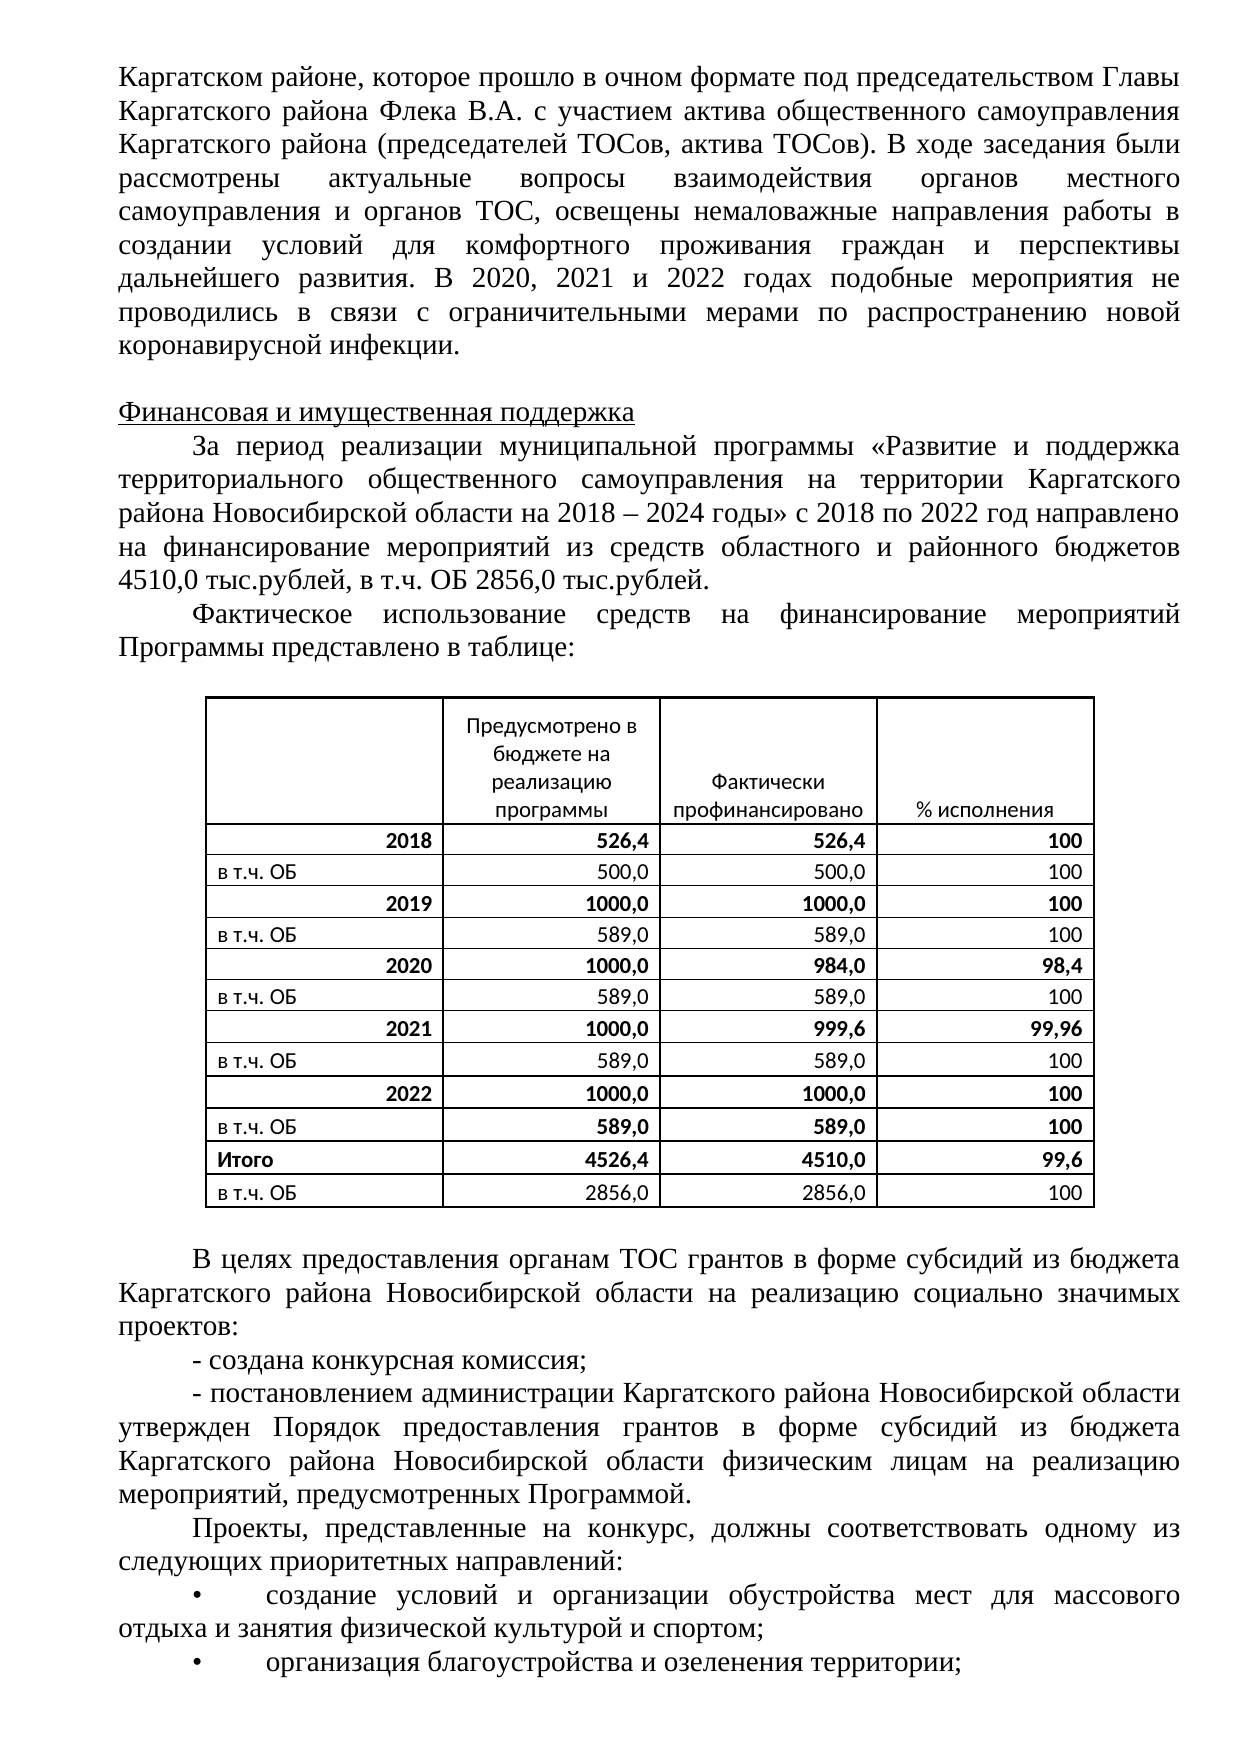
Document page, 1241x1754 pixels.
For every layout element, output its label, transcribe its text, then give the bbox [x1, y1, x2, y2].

table_header % исполнения [878, 699, 1093, 823]
table_cell 1000,0 [444, 949, 659, 979]
table_cell в т.ч. ОБ [207, 980, 442, 1010]
table_cell 99,6 [878, 1142, 1093, 1173]
table_cell 2856,0 [444, 1175, 659, 1206]
table_cell 500,0 [444, 855, 659, 885]
table_cell 2856,0 [661, 1175, 876, 1206]
text Финансовая и имущественная поддержка [118, 394, 1181, 428]
table_cell 999,6 [661, 1011, 876, 1042]
table_cell 2019 [207, 886, 442, 917]
table_cell 99,96 [878, 1011, 1093, 1042]
text - создана конкурсная комиссия; [118, 1342, 1181, 1376]
table_header Предусмотрено в бюджете на реализацию программы [444, 699, 659, 823]
table_cell в т.ч. ОБ [207, 918, 442, 948]
text - постановлением администрации Каргатского района Новосибирской области утвержден Порядок предоставления грантов в форме субсидий из бюджета Каргатского района Новосибирской области физическим лицам на реализацию мероприятий, предусмотренных Программой. [118, 1376, 1181, 1510]
text В целях предоставления органам ТОС грантов в форме субсидий из бюджета Каргатского района Новосибирской области на реализацию социально значимых проектов: [118, 1241, 1181, 1342]
table_cell 589,0 [661, 1043, 876, 1074]
text Проекты, представленные на конкурс, должны соответствовать одному из следующих приоритетных направлений: [118, 1510, 1181, 1577]
table_cell 500,0 [661, 855, 876, 885]
table_cell 2018 [207, 825, 442, 854]
table_cell 589,0 [444, 980, 659, 1010]
table_cell 100 [878, 1109, 1093, 1140]
table_header Фактически профинансировано [661, 699, 876, 823]
table_cell 100 [878, 825, 1093, 854]
table_cell 4510,0 [661, 1142, 876, 1173]
table_cell 589,0 [661, 1109, 876, 1140]
table_cell 100 [878, 1043, 1093, 1074]
table_cell 1000,0 [661, 886, 876, 917]
table_cell 98,4 [878, 949, 1093, 979]
text • создание условий и организации обустройства мест для массового отдыха и занятия физической культурой и спортом; [118, 1577, 1181, 1644]
table_cell 589,0 [661, 980, 876, 1010]
table_cell Итого [207, 1142, 442, 1173]
table_cell 100 [878, 855, 1093, 885]
table_cell 1000,0 [444, 1077, 659, 1107]
table_cell 4526,4 [444, 1142, 659, 1173]
table_cell 100 [878, 918, 1093, 948]
table_header [207, 699, 442, 823]
table_cell 100 [878, 886, 1093, 917]
table_cell в т.ч. ОБ [207, 1043, 442, 1074]
table_cell 100 [878, 1077, 1093, 1107]
table_cell 100 [878, 1175, 1093, 1206]
table_cell 589,0 [444, 1109, 659, 1140]
table_cell 526,4 [444, 825, 659, 854]
table_cell 100 [878, 980, 1093, 1010]
table_cell 1000,0 [444, 886, 659, 917]
table_cell в т.ч. ОБ [207, 1175, 442, 1206]
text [118, 59, 1181, 361]
table_cell 589,0 [444, 1043, 659, 1074]
table_cell 984,0 [661, 949, 876, 979]
table_cell 2021 [207, 1011, 442, 1042]
table_cell в т.ч. ОБ [207, 1109, 442, 1140]
text За период реализации муниципальной программы «Развитие и поддержка территориального общественного самоуправления на территории Каргатского района Новосибирской области на 2018 – 2024 годы» с 2018 по 2022 год направлено на финансирование мероприятий из средств областного и районного бюджетов 4510,0 тыс.рублей, в т.ч. ОБ 2856,0 тыс.рублей. [118, 428, 1181, 596]
table_cell 2022 [207, 1077, 442, 1107]
table_cell 589,0 [661, 918, 876, 948]
text • организация благоустройства и озеленения территории; [118, 1644, 1181, 1677]
table_cell 1000,0 [661, 1077, 876, 1107]
table_cell 2020 [207, 949, 442, 979]
text Фактическое использование средств на финансирование мероприятий Программы представлено в таблице: [118, 596, 1181, 663]
table_cell в т.ч. ОБ [207, 855, 442, 885]
table_cell 589,0 [444, 918, 659, 948]
table_cell 1000,0 [444, 1011, 659, 1042]
table_cell 526,4 [661, 825, 876, 854]
